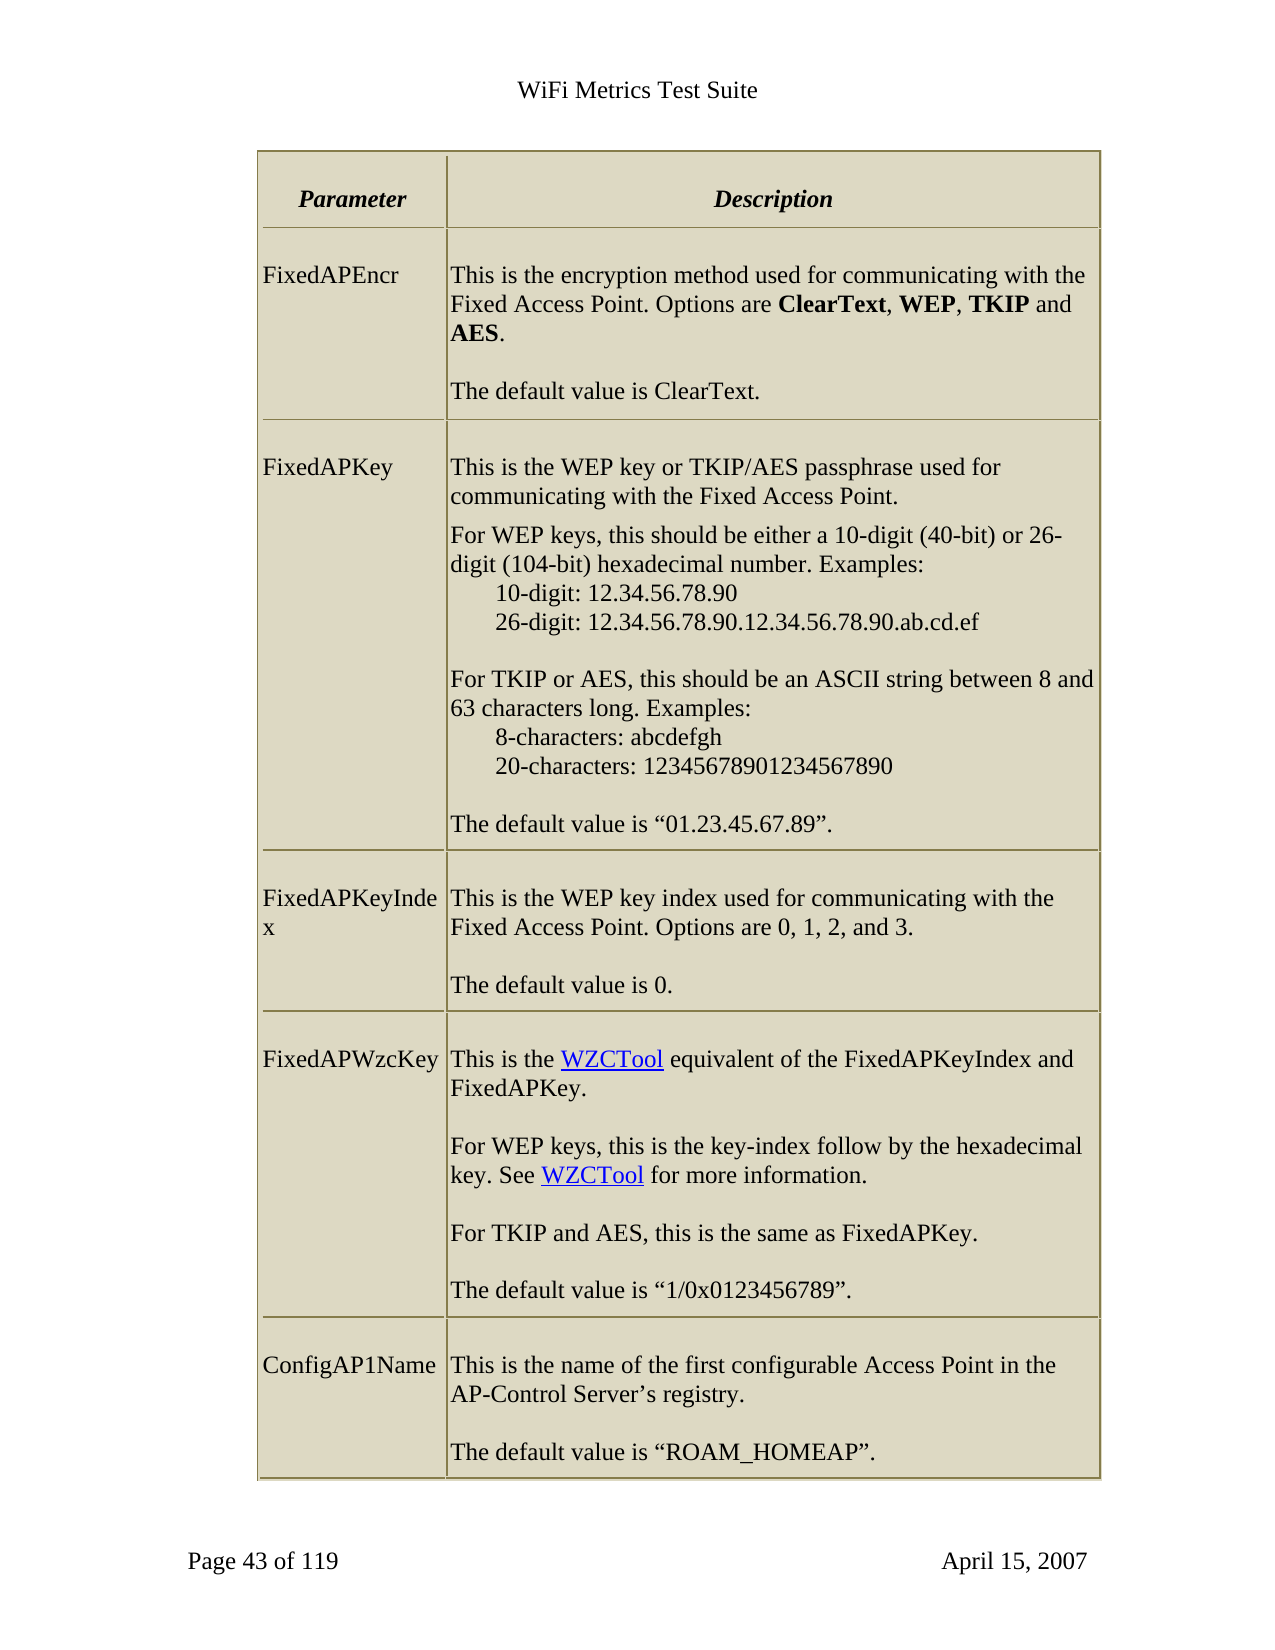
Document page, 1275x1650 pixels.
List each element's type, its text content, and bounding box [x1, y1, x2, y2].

table_cell FixedAPKey [260, 419, 444, 849]
table_cell FixedAPWzcKey [260, 1010, 444, 1316]
table_cell FixedAPKeyIndex [260, 849, 444, 1010]
table_cell This is the WEP key index used for communicating with the Fixed Access Point. Options are 0, 1, 2, and 3. The default value is 0. [448, 849, 1100, 1010]
table_header Description [446, 153, 1099, 227]
table_cell This is the encryption method used for communicating with the Fixed Access Point. Options are ClearText, WEP, TKIP and AES. The default value is ClearText. [446, 227, 1101, 418]
table_cell This is the WZCTool equivalent of the FixedAPKeyIndex and FixedAPKey. For WEP keys, this is the key-index follow by the hexadecimal key. See WZCTool for more information. For TKIP and AES, this is the same as FixedAPKey. The default value is “1/0x0123456789”. [448, 1010, 1100, 1316]
table_cell This is the name of the first configurable Access Point in the AP-Control Server’s registry. The default value is “ROAM_HOMEAP”. [446, 1316, 1100, 1477]
table_cell This is the WEP key or TKIP/AES passphrase used for communicating with the Fixed Access Point. For WEP keys, this should be either a 10-digit (40-bit) or 26-digit (104-bit) hexadecimal number. Examples: 10-digit: 12.34.56.78.90 26-digit: 12.34.56.78.90.12.34.56.78.90.ab.cd.ef For TKIP or AES, this should be an ASCII string between 8 and 63 characters long. Examples: 8-characters: abcdefgh 20-characters: 12345678901234567890 The default value is “01.23.45.67.89”. [448, 419, 1100, 849]
table_cell ConfigAP1Name [260, 1316, 446, 1477]
table_header Parameter [260, 152, 446, 227]
table_cell FixedAPEncr [258, 227, 446, 418]
